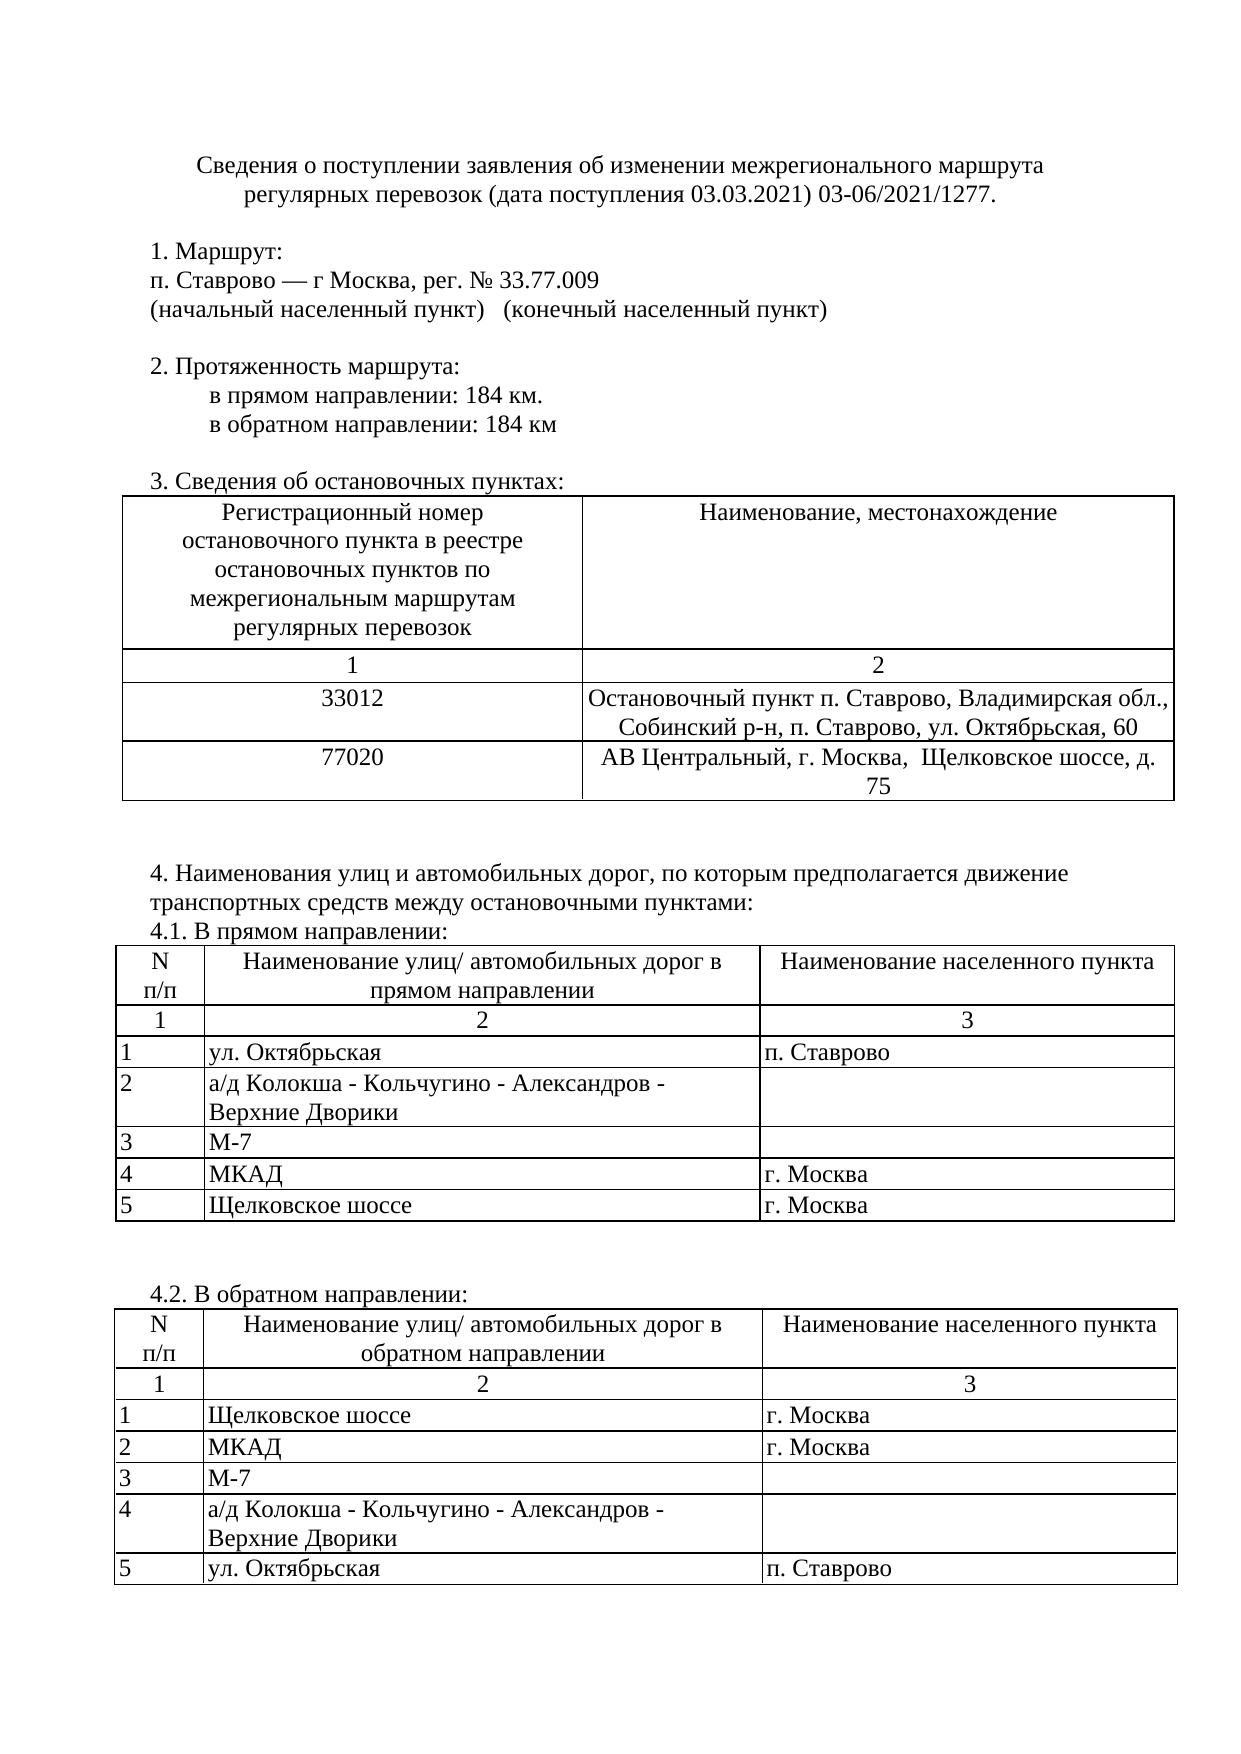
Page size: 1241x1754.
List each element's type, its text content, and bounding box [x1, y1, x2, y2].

text в обратном направлении: 184 км [150, 409, 1090, 437]
table_cell [763, 1461, 1177, 1493]
table_cell п. Ставрово [763, 1552, 1177, 1583]
table_cell а/д Колокша - Кольчугино - Александров - Верхние Дворики [204, 1495, 762, 1552]
table_cell 1 [115, 1400, 203, 1430]
table_header Наименование улиц/ автомобильных дорог в прямом направлении [205, 946, 759, 1004]
table_cell 5 [117, 1190, 204, 1220]
table_cell г. Москва [763, 1399, 1177, 1430]
table_cell 4 [117, 1159, 204, 1189]
table_cell МКАД [204, 1432, 762, 1461]
table_cell Щелковское шоссе [204, 1400, 762, 1430]
table_header Регистрационный номер остановочного пункта в реестре остановочных пунктов по межрегиональным маршрутам регулярных перевозок [123, 497, 582, 648]
text 2. Протяженность маршрута: [150, 351, 1090, 380]
table_cell г. Москва [761, 1159, 1174, 1189]
table_header N п/п [117, 946, 204, 1004]
table_header Наименование населенного пункта [763, 1310, 1177, 1367]
table_cell 77020 [123, 742, 582, 799]
text Сведения о поступлении заявления об изменении межрегионального маршрута регулярных перевозок (дата поступления 03.03.2021) 03-06/2021/1277. [150, 150, 1090, 207]
table_cell а/д Колокша - Кольчугино - Александров - Верхние Дворики [205, 1068, 759, 1126]
table_cell 2 [115, 1431, 203, 1461]
table_cell М-7 [204, 1463, 762, 1493]
table_header Наименование населенного пункта [761, 946, 1174, 1004]
table_header Наименование, местонахождение [583, 497, 1173, 648]
table_cell ул. Октябрьская [205, 1037, 759, 1067]
table_cell АВ Центральный, г. Москва, Щелковское шоссе, д. 75 [583, 742, 1173, 799]
text 3. Сведения об остановочных пунктах: [150, 466, 1090, 495]
table_cell 2 [205, 1006, 759, 1035]
table_cell [761, 1127, 1174, 1157]
table_cell г. Москва [761, 1190, 1174, 1220]
table_cell 2 [117, 1068, 204, 1126]
text 4.2. В обратном направлении: [150, 1279, 1090, 1308]
table_cell 2 [583, 650, 1173, 681]
table_cell 3 [117, 1127, 204, 1157]
text 1. Маршрут: [150, 236, 1090, 265]
table_header N п/п [115, 1310, 203, 1367]
text 4.1. В прямом направлении: [150, 916, 1090, 945]
table_cell 3 [763, 1367, 1177, 1398]
table_cell Щелковское шоссе [205, 1190, 759, 1220]
table_cell г. Москва [763, 1430, 1177, 1461]
table_cell 1 [115, 1368, 203, 1398]
table_cell 1 [117, 1006, 204, 1035]
table_cell п. Ставрово [761, 1037, 1174, 1067]
table_cell [761, 1068, 1174, 1126]
table_cell М-7 [205, 1127, 759, 1157]
table_cell Остановочный пункт п. Ставрово, Владимирская обл., Собинский р-н, п. Ставрово, ул. Октябрьская, 60 [583, 683, 1173, 740]
table_cell 33012 [123, 683, 582, 740]
table_cell 1 [117, 1037, 204, 1067]
table_cell [763, 1493, 1177, 1552]
text (начальный населенный пункт) (конечный населенный пункт) [150, 294, 1090, 322]
table_cell 1 [123, 650, 582, 681]
table_cell 3 [761, 1006, 1174, 1035]
text в прямом направлении: 184 км. [150, 380, 1090, 409]
table_cell 2 [204, 1369, 762, 1398]
table_cell 5 [115, 1553, 203, 1583]
table_cell МКАД [205, 1159, 759, 1189]
table_header Наименование улиц/ автомобильных дорог в обратном направлении [204, 1310, 762, 1367]
table_cell ул. Октябрьская [204, 1554, 762, 1583]
table_cell 3 [115, 1463, 203, 1493]
table_cell 4 [115, 1494, 203, 1552]
text 4. Наименования улиц и автомобильных дорог, по которым предполагается движение транспортных средств между остановочными пунктами: [150, 858, 1090, 916]
text п. Ставрово — г Москва, рег. № 33.77.009 [150, 265, 1090, 294]
